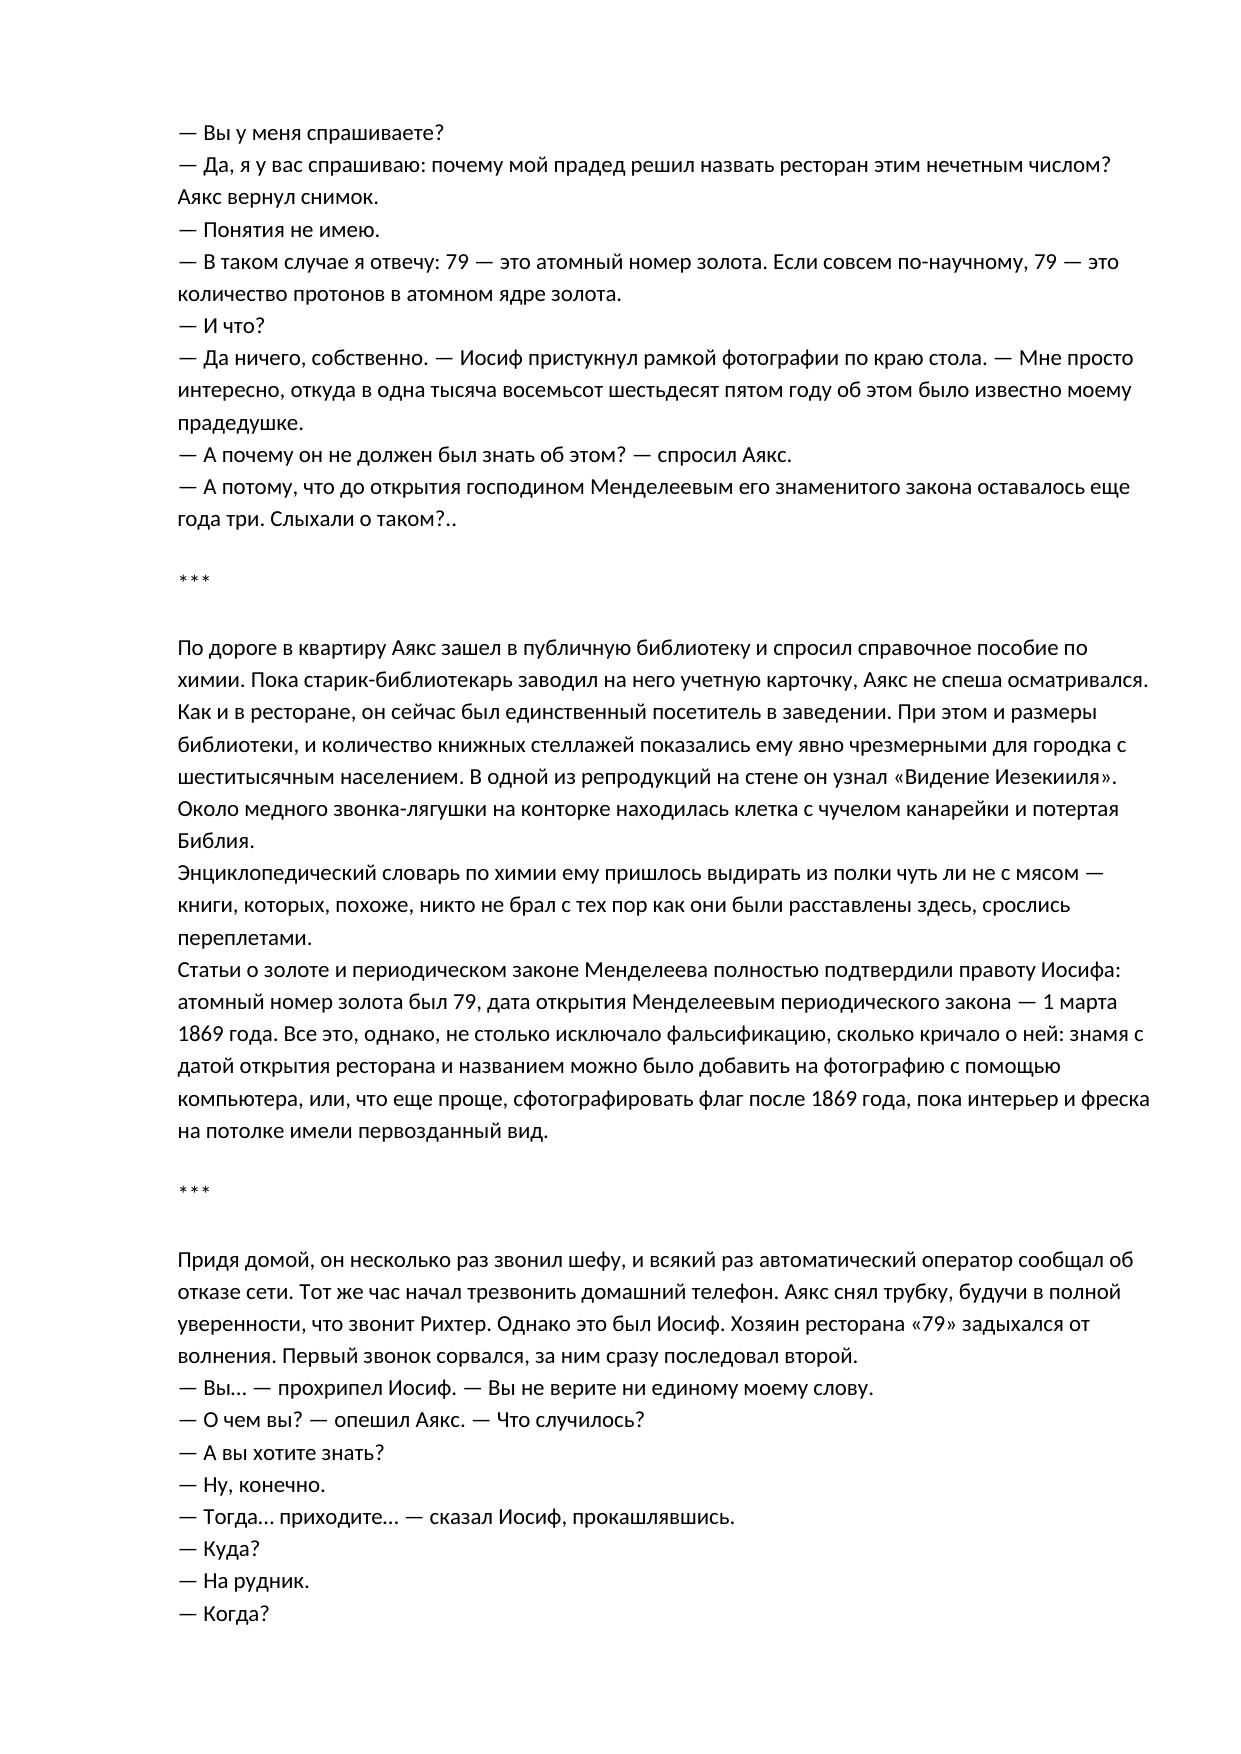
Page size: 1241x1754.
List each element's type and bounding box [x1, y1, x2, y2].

text [177, 118, 1152, 1627]
